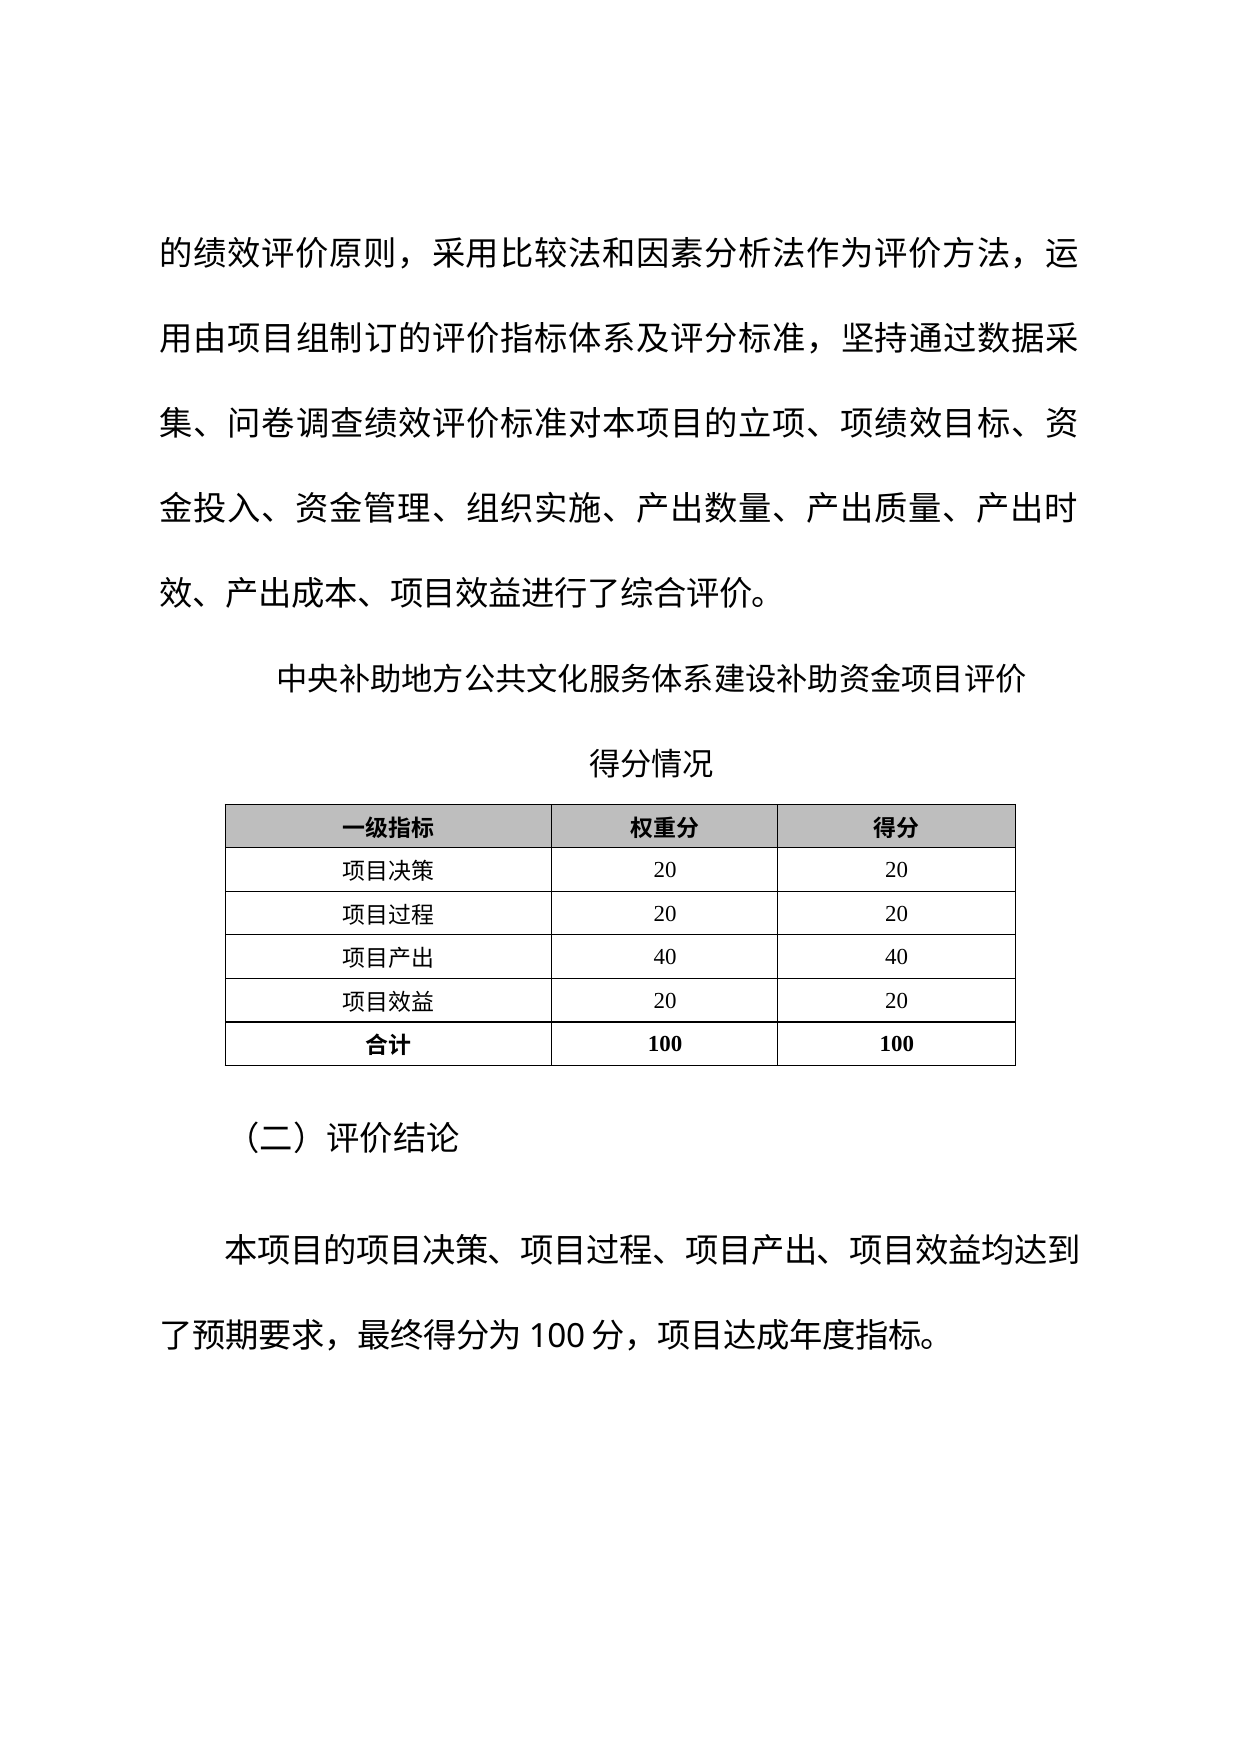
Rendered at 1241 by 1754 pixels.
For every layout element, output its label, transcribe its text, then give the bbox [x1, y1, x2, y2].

table_cell 40 [552, 935, 777, 978]
table_cell 合计 [226, 1023, 551, 1065]
text 得分情况 [159, 719, 1081, 804]
table_cell 20 [778, 892, 1015, 934]
table_header 一级指标 [226, 805, 551, 847]
table_cell 20 [778, 848, 1015, 891]
table_cell 100 [552, 1023, 777, 1065]
subtitle （二）评价结论 [159, 1093, 1081, 1178]
table_cell 项目产出 [226, 935, 551, 978]
table_cell 100 [778, 1023, 1015, 1065]
list 本项目的项目决策、项目过程、项目产出、项目效益均达到了预期要求，最终得分为100分，项目达成年度指标。 [159, 1205, 1081, 1375]
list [159, 209, 1081, 634]
table_cell 20 [552, 979, 777, 1021]
table_cell 项目过程 [226, 892, 551, 934]
table_cell 20 [778, 979, 1015, 1021]
table_header 得分 [778, 805, 1015, 847]
text 中央补助地方公共文化服务体系建设补助资金项目评价 [159, 634, 1081, 719]
table_cell 项目效益 [226, 979, 551, 1021]
table_cell 40 [778, 935, 1015, 978]
table_header 权重分 [552, 805, 777, 847]
table_cell 项目决策 [226, 848, 551, 891]
table_cell 20 [552, 892, 777, 934]
table_cell 20 [552, 848, 777, 891]
